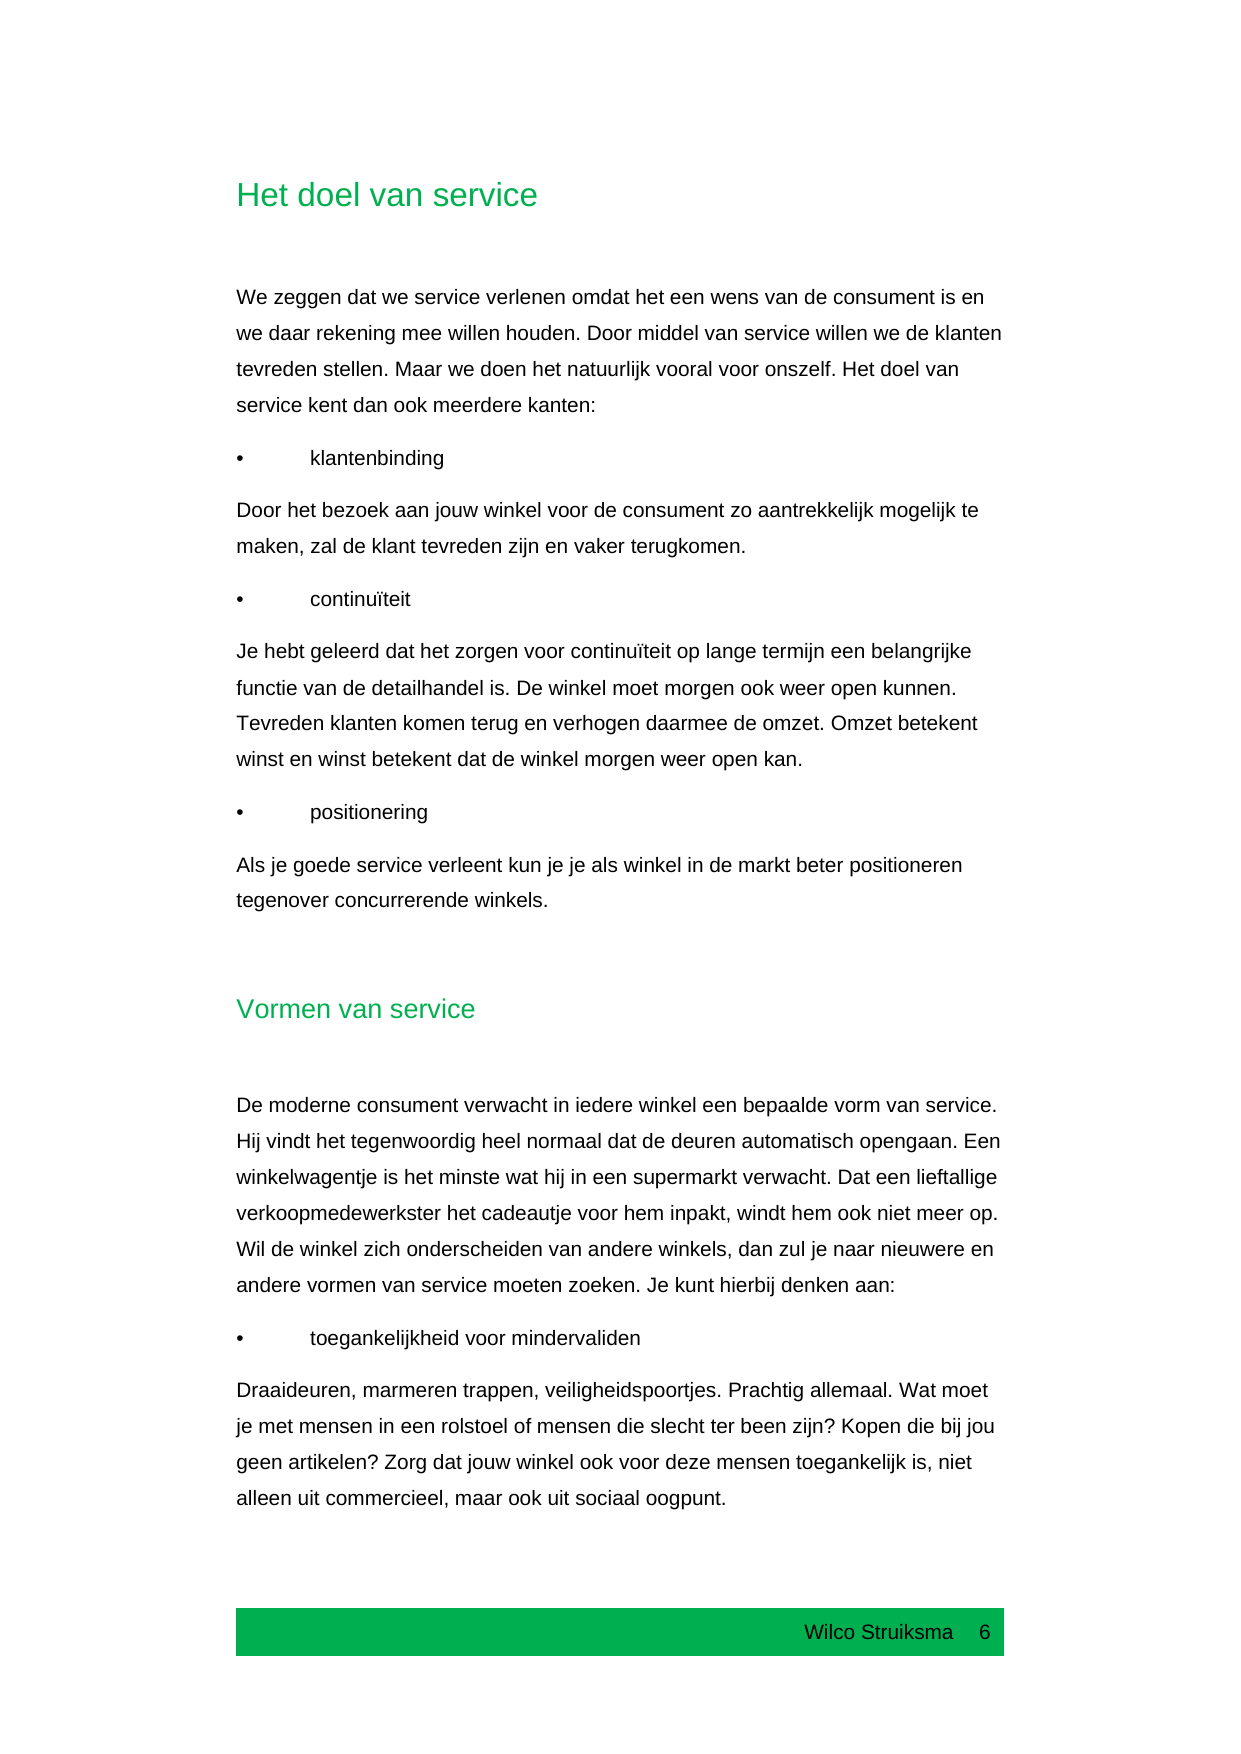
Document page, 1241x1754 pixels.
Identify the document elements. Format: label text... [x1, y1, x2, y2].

text De moderne consument verwacht in iedere winkel een bepaalde vorm van service. Hij vindt het tegenwoordig heel normaal dat de deuren automatisch opengaan. Een winkelwagentje is het minste wat hij in een supermarkt verwacht. Dat een lieftallige verkoopmedewerkster het cadeautje voor hem inpakt, windt hem ook niet meer op. Wil de winkel zich onderscheiden van andere winkels, dan zul je naar nieuwere en andere vormen van service moeten zoeken. Je kunt hierbij denken aan: [236, 1093, 1004, 1297]
subtitle Vormen van service [236, 993, 1004, 1025]
text • positionering [236, 800, 1004, 824]
text • toegankelijkheid voor mindervaliden [236, 1325, 1004, 1349]
subtitle Het doel van service [236, 175, 1004, 213]
text • continuïteit [236, 587, 1004, 611]
text Je hebt geleerd dat het zorgen voor continuïteit op lange termijn een belangrijke functie van de detailhandel is. De winkel moet morgen ook weer open kunnen. Tevreden klanten komen terug en verhogen daarmee de omzet. Omzet betekent winst en winst betekent dat de winkel morgen weer open kan. [236, 639, 1004, 771]
text Als je goede service verleent kun je je als winkel in de markt beter positioneren tegenover concurrerende winkels. [236, 852, 1004, 912]
text We zeggen dat we service verlenen omdat het een wens van de consument is en we daar rekening mee willen houden. Door middel van service willen we de klanten tevreden stellen. Maar we doen het natuurlijk vooral voor onszelf. Het doel van service kent dan ook meerdere kanten: [236, 285, 1004, 417]
text • klantenbinding [236, 446, 1004, 469]
text Door het bezoek aan jouw winkel voor de consument zo aantrekkelijk mogelijk te maken, zal de klant tevreden zijn en vaker terugkomen. [236, 498, 1004, 558]
text Draaideuren, marmeren trappen, veiligheidspoortjes. Prachtig allemaal. Wat moet je met mensen in een rolstoel of mensen die slecht ter been zijn? Kopen die bij jou geen artikelen? Zorg dat jouw winkel ook voor deze mensen toegankelijk is, niet alleen uit commercieel, maar ook uit sociaal oogpunt. [236, 1378, 1004, 1510]
